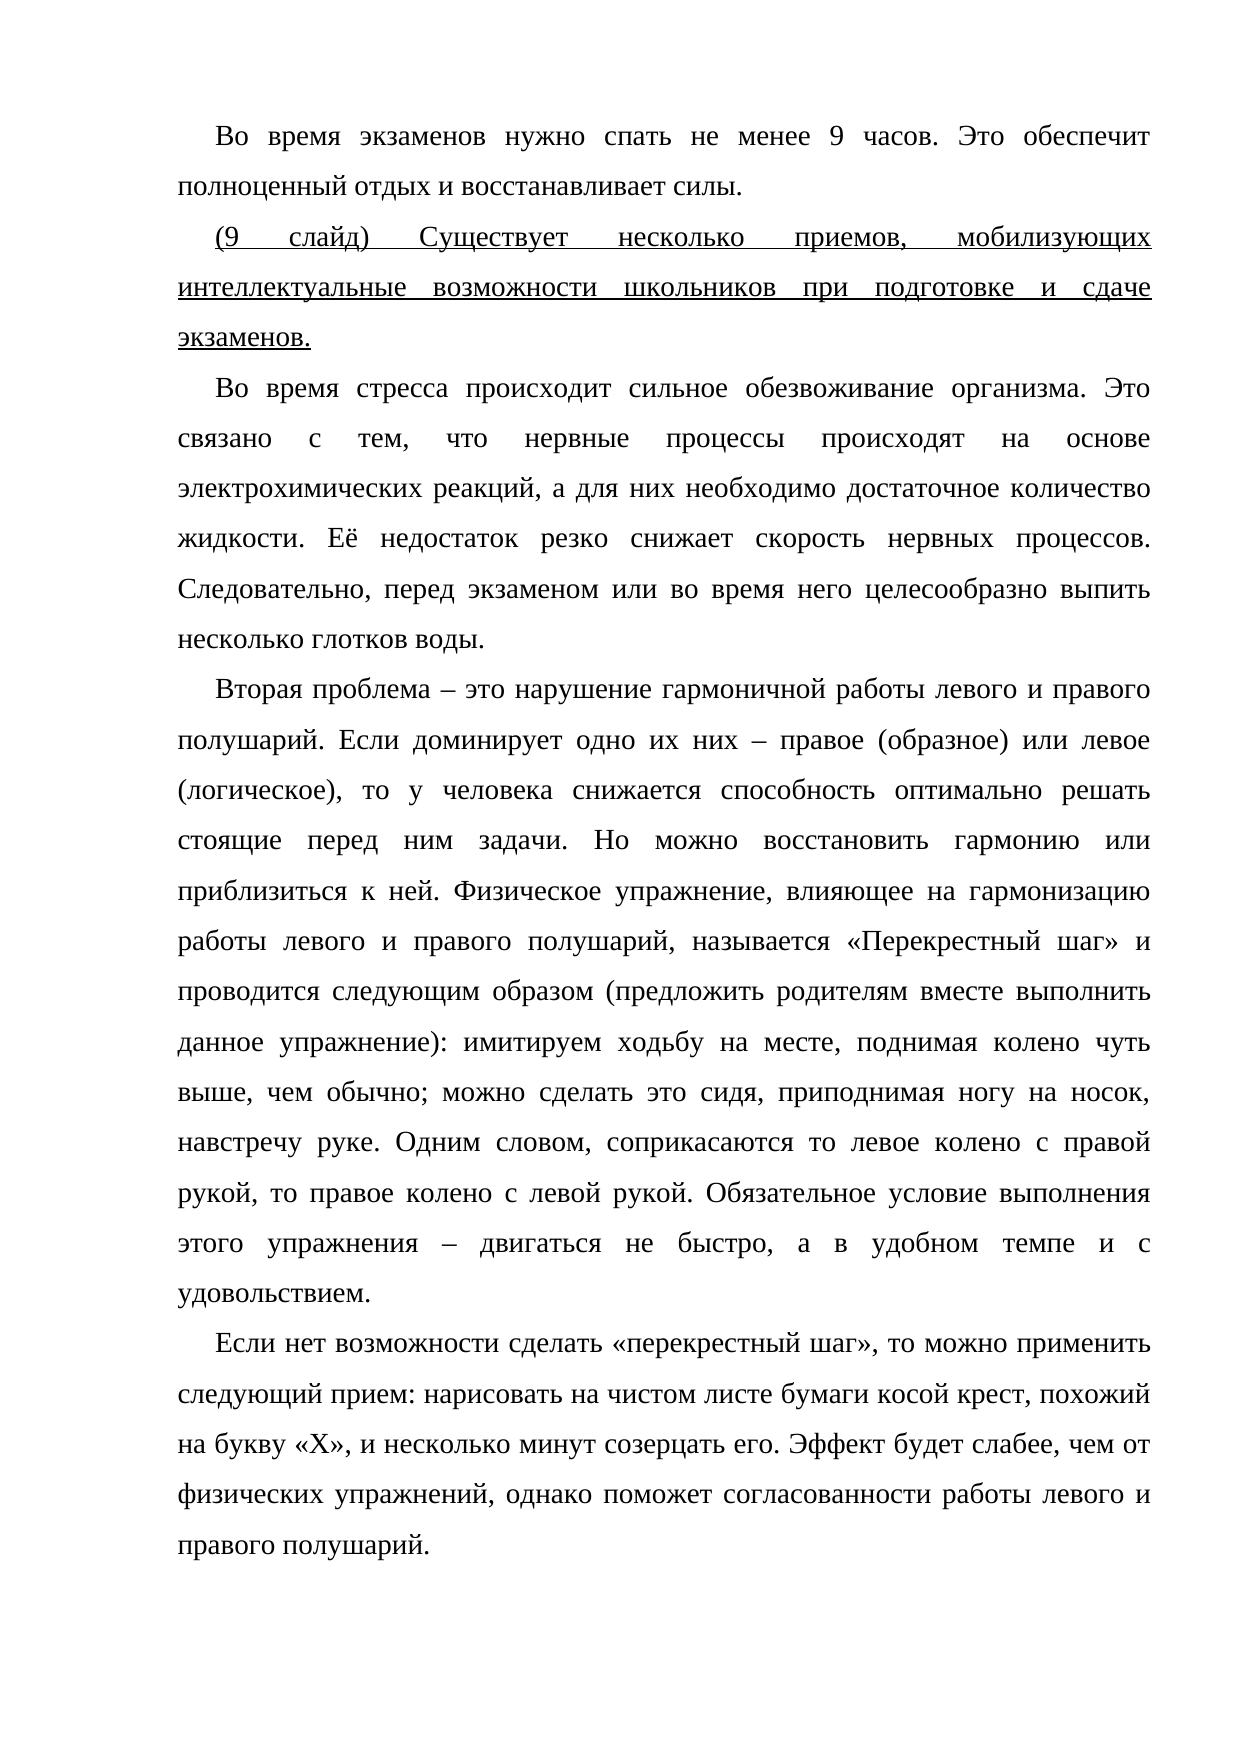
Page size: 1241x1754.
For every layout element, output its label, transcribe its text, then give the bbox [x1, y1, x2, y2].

text Вторая проблема – это нарушение гармоничной работы левого и правого полушарий. Если доминирует одно их них – правое (образное) или левое (логическое), то у человека снижается способность оптимально решать стоящие перед ним задачи. Но можно восстановить гармонию или приблизиться к ней. Физическое упражнение, влияющее на гармонизацию работы левого и правого полушарий, называется «Перекрестный шаг» и проводится следующим образом (предложить родителям вместе выполнить данное упражнение): имитируем ходьбу на месте, поднимая колено чуть выше, чем обычно; можно сделать это сидя, приподнимая ногу на носок, навстречу руке. Одним словом, соприкасаются то левое колено с правой рукой, то правое колено с левой рукой. Обязательное условие выполнения этого упражнения – двигаться не быстро, а в удобном темпе и с удовольствием. [177, 672, 1152, 1309]
text (9 слайд) Существует несколько приемов, мобилизующих интеллектуальные возможности школьников при подготовке и сдаче экзаменов. [177, 219, 1152, 298]
text (9 слайд) Существует несколько приемов, мобилизующих интеллектуальные возможности школьников при подготовке и сдаче экзаменов. [177, 299, 1152, 353]
text Во время экзаменов нужно спать не менее 9 часов. Это обеспечит полноценный отдых и восстанавливает силы. [177, 118, 1152, 202]
text Во время стресса происходит сильное обезвоживание организма. Это связано с тем, что нервные процессы происходят на основе электрохимических реакций, а для них необходимо достаточное количество жидкости. Её недостаток резко снижает скорость нервных процессов. Следовательно, перед экзаменом или во время него целесообразно выпить несколько глотков воды. [177, 370, 1152, 655]
text Если нет возможности сделать «перекрестный шаг», то можно применить следующий прием: нарисовать на чистом листе бумаги косой крест, похожий на букву «Х», и несколько минут созерцать его. Эффект будет слабее, чем от физических упражнений, однако поможет согласованности работы левого и правого полушарий. [177, 1326, 1152, 1560]
